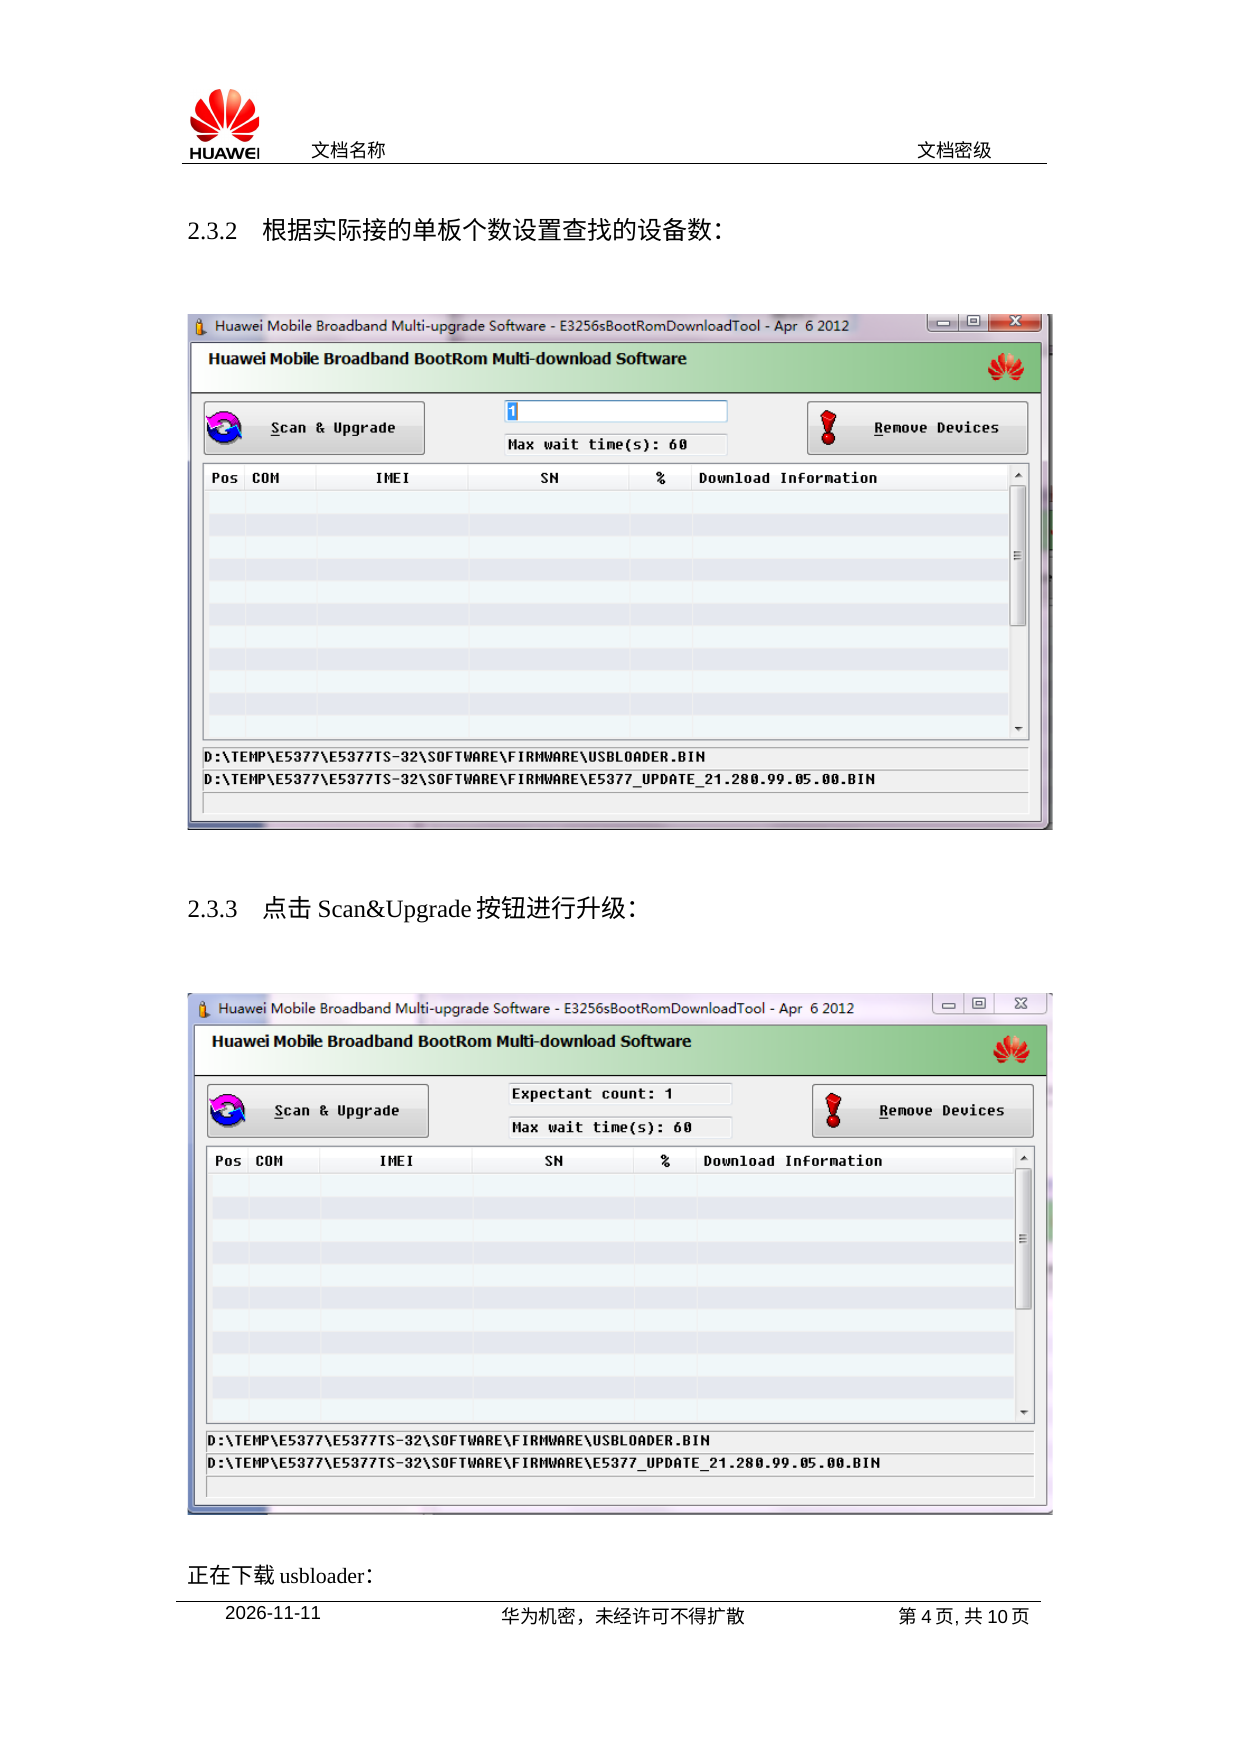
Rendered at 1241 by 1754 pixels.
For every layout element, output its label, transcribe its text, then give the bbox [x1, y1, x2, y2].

picture [190, 89, 260, 159]
text 正在下载usbloader： [187, 1558, 1053, 1591]
subtitle 点击Scan&Upgrade按钮进行升级： [187, 874, 1053, 939]
picture [187, 993, 1053, 1515]
subtitle 根据实际接的单板个数设置查找的设备数： [187, 196, 1053, 261]
picture [187, 314, 1053, 830]
